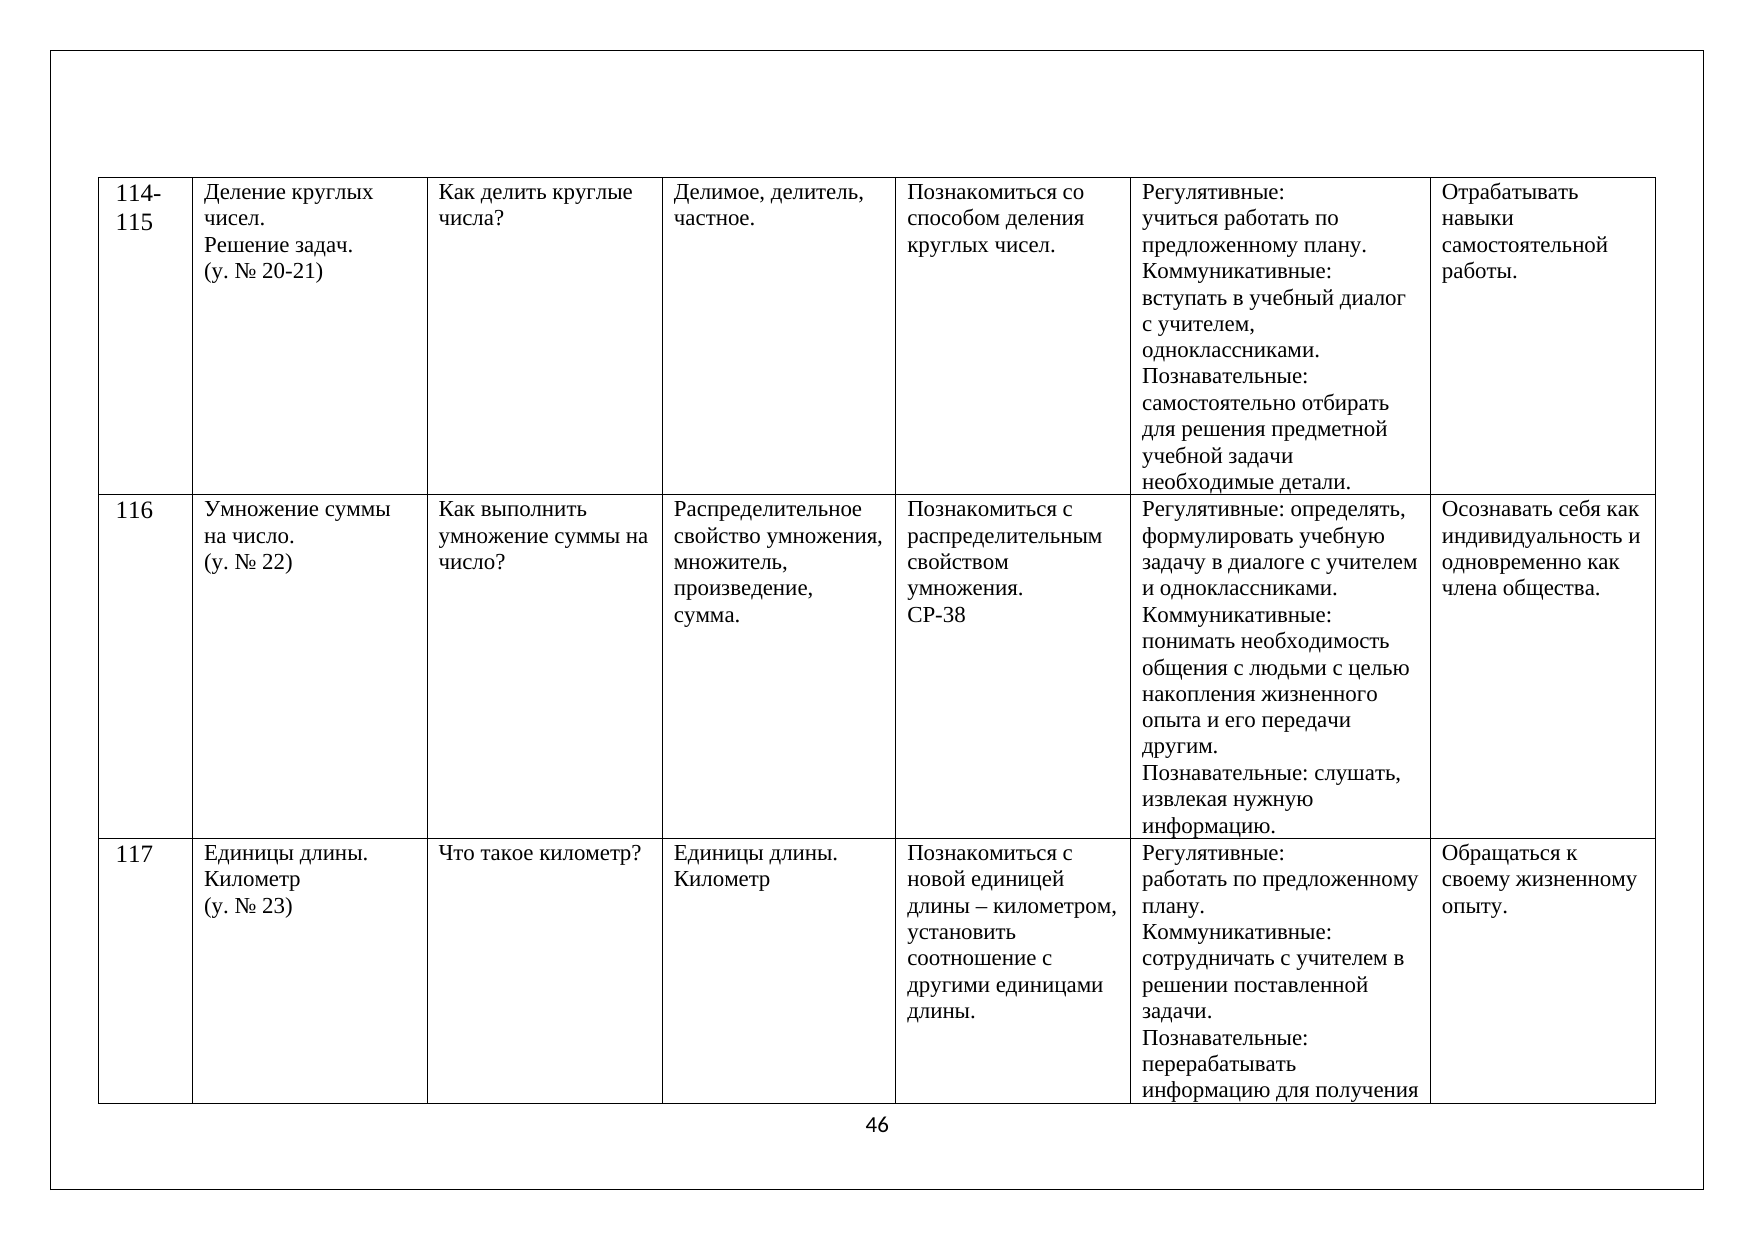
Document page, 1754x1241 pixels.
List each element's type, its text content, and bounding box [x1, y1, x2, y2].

table_cell 116 [99, 495, 192, 838]
table_cell 114-115 [99, 178, 192, 494]
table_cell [1431, 839, 1655, 1103]
table_cell Познакомиться с распределительным свойством умножения. СР-38 [896, 495, 1130, 838]
table_cell 117 [99, 839, 192, 1103]
table_cell Регулятивные: учиться работать по предложенному плану. Коммуникативные: вступать в учебный диалог с учителем, одноклассниками. Познавательные: самостоятельно отбирать для решения предметной учебной задачи необходимые детали. [1131, 178, 1430, 494]
table_cell Что такое километр? [428, 839, 662, 1103]
table_cell Делимое, делитель, частное. [663, 178, 895, 494]
table_cell Распределительное свойство умножения, множитель, произведение, сумма. [663, 495, 895, 838]
table_cell Осознавать себя как индивидуальность и одновременно как члена общества. [1431, 495, 1655, 838]
table_cell Как выполнить умножение суммы на число? [428, 495, 662, 838]
table_cell Деление круглых чисел. Решение задач. (у. № 20-21) [193, 178, 427, 494]
table_cell Умножение суммы на число. (у. № 22) [193, 495, 427, 838]
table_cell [663, 839, 895, 1103]
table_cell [193, 839, 427, 1103]
table_cell Регулятивные: определять, формулировать учебную задачу в диалоге с учителем и одноклассниками. Коммуникативные: понимать необходимость общения с людьми с целью накопления жизненного опыта и его передачи другим. Познавательные: слушать, извлекая нужную информацию. [1131, 495, 1430, 838]
table_cell Отрабатывать навыки самостоятельной работы. [1431, 178, 1655, 494]
table_cell Как делить круглые числа? [428, 178, 662, 494]
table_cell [896, 839, 1130, 1103]
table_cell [1131, 839, 1430, 1103]
table_cell Познакомиться со способом деления круглых чисел. [896, 178, 1130, 494]
